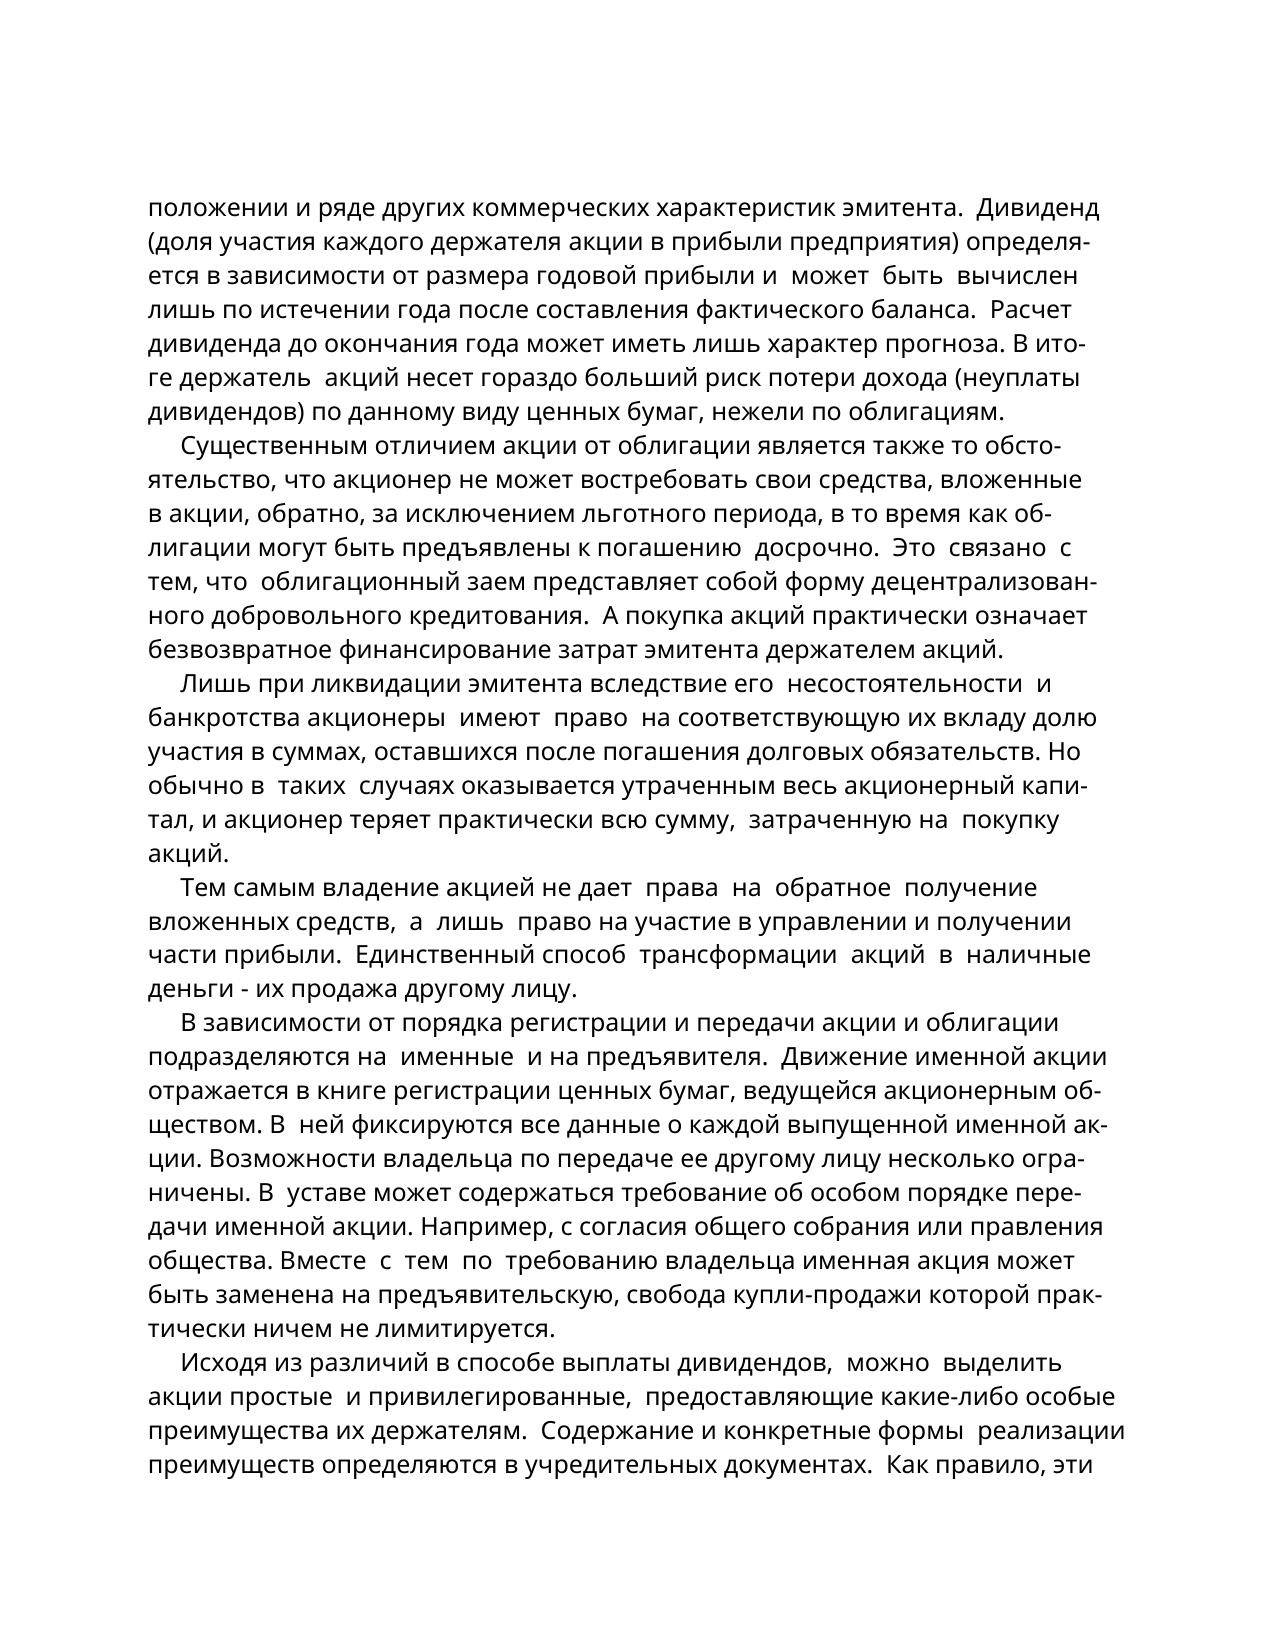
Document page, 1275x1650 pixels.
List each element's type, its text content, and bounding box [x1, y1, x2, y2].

text тем, что облигационный заем представляет собой форму децентрализован- [148, 564, 1186, 598]
text Лишь при ликвидации эмитента вследствие его несостоятельности и [148, 666, 1186, 700]
text быть заменена на предъявительскую, свобода купли-продажи которой прак- [148, 1277, 1186, 1311]
text Тем самым владение акцией не дает права на обратное получение [148, 869, 1186, 903]
text В зависимости от порядка регистрации и передачи акции и облигации [148, 1005, 1186, 1039]
text обычно в таких случаях оказывается утраченным весь акционерный капи- [148, 768, 1186, 802]
text части прибыли. Единственный способ трансформации акций в наличные [148, 937, 1186, 971]
text банкротства акционеры имеют право на соответствующую их вкладу долю [148, 700, 1186, 734]
text подразделяются на именные и на предъявителя. Движение именной акции [148, 1039, 1186, 1073]
text тически ничем не лимитируется. [148, 1311, 1186, 1345]
text отражается в книге регистрации ценных бумаг, ведущейся акционерным об- [148, 1073, 1186, 1107]
text дивидендов) по данному виду ценных бумаг, нежели по облигациям. [148, 394, 1186, 428]
text ничены. В уставе может содержаться требование об особом порядке пере- [148, 1175, 1186, 1209]
text положении и ряде других коммерческих характеристик эмитента. Дивиденд [148, 190, 1186, 224]
text акции простые и привилегированные, предоставляющие какие-либо особые [148, 1379, 1186, 1413]
text общества. Вместе с тем по требованию владельца именная акция может [148, 1243, 1186, 1277]
text Исходя из различий в способе выплаты дивидендов, можно выделить [148, 1345, 1186, 1379]
text участия в суммах, оставшихся после погашения долговых обязательств. Но [148, 734, 1186, 768]
text безвозвратное финансирование затрат эмитента держателем акций. [148, 632, 1186, 666]
text преимуществ определяются в учредительных документах. Как правило, эти [148, 1447, 1186, 1481]
text лигации могут быть предъявлены к погашению досрочно. Это связано с [148, 530, 1186, 564]
text вложенных средств, а лишь право на участие в управлении и получении [148, 903, 1186, 937]
text деньги - их продажа другому лицу. [148, 971, 1186, 1005]
text ется в зависимости от размера годовой прибыли и может быть вычислен [148, 258, 1186, 292]
text ществом. В ней фиксируются все данные о каждой выпущенной именной ак- [148, 1107, 1186, 1141]
text дивиденда до окончания года может иметь лишь характер прогноза. В ито- [148, 326, 1186, 360]
text лишь по истечении года после составления фактического баланса. Расчет [148, 292, 1186, 326]
text тал, и акционер теряет практически всю сумму, затраченную на покупку [148, 802, 1186, 836]
text Существенным отличием акции от облигации является также то обсто- [148, 428, 1186, 462]
text ции. Возможности владельца по передаче ее другому лицу несколько огра- [148, 1141, 1186, 1175]
text ге держатель акций несет гораздо больший риск потери дохода (неуплаты [148, 360, 1186, 394]
text ятельство, что акционер не может востребовать свои средства, вложенные [148, 462, 1186, 496]
text преимущества их держателям. Содержание и конкретные формы реализации [148, 1413, 1186, 1447]
text акций. [148, 836, 1186, 869]
text в акции, обратно, за исключением льготного периода, в то время как об- [148, 496, 1186, 530]
text ного добровольного кредитования. А покупка акций практически означает [148, 598, 1186, 632]
text дачи именной акции. Например, с согласия общего собрания или правления [148, 1209, 1186, 1243]
text (доля участия каждого держателя акции в прибыли предприятия) определя- [148, 224, 1186, 258]
